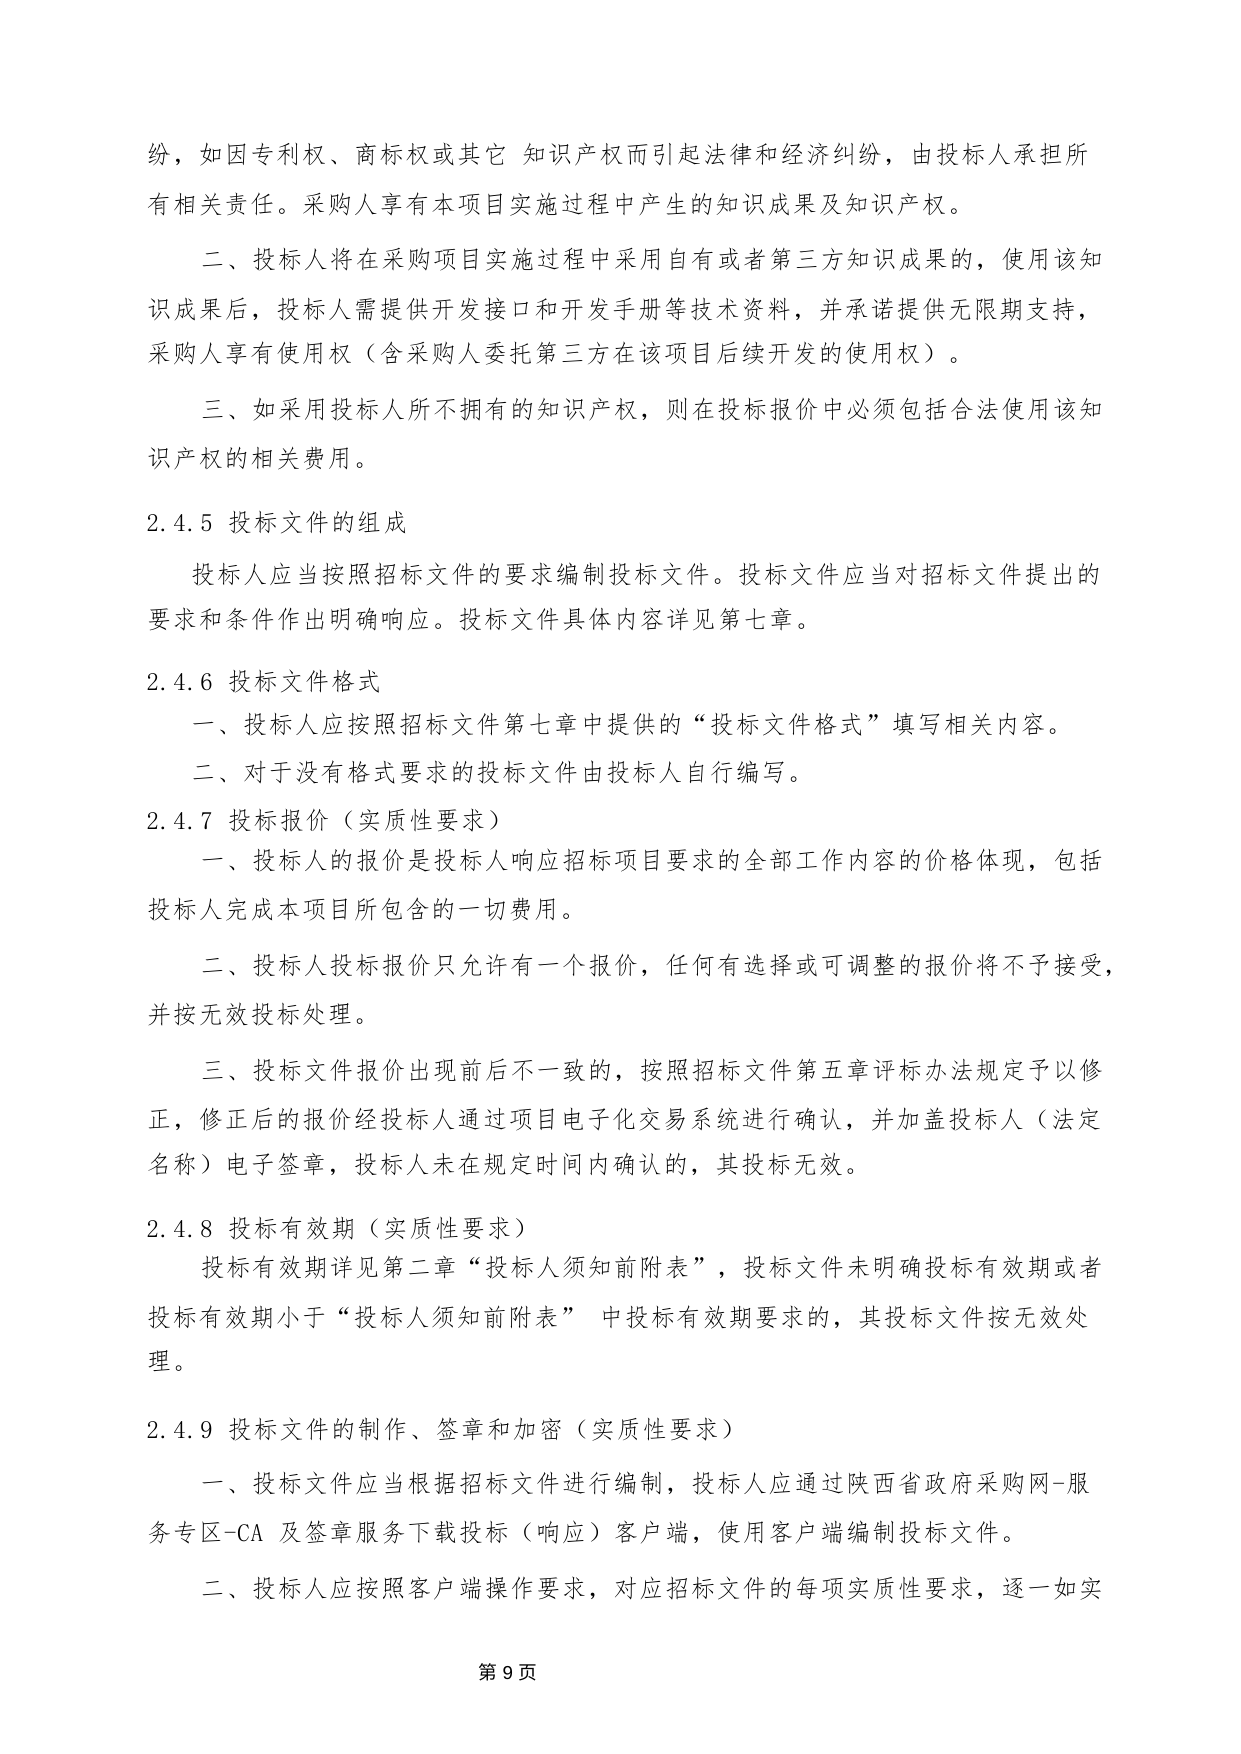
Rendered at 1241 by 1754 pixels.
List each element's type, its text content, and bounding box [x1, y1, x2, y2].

text 二、投标人投标报价只允许有一个报价，任何有选择或可调整的报价将不予接受，并按无效投标处理。 [146, 957, 1111, 1045]
text 2.4.9 投标文件的制作、签章和加密（实质性要求） [146, 1413, 1103, 1442]
text 投标有效期详见第二章“投标人须知前附表”，投标文件未明确投标有效期或者投标有效期小于“投标人须知前附表” 中投标有效期要求的，其投标文件按无效处理。 [146, 1259, 1111, 1392]
text 三、投标文件报价出现前后不一致的，按照招标文件第五章评标办法规定予以修正，修正后的报价经投标人通过项目电子化交易系统进行确认，并加盖投标人（法定名称）电子签章，投标人未在规定时间内确认的，其投标无效。 [146, 1062, 1111, 1194]
text 一、投标文件应当根据招标文件进行编制，投标人应通过陕西省政府采购网-服务专区-CA 及签章服务下载投标（响应）客户端，使用客户端编制投标文件。 [146, 1475, 1111, 1563]
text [146, 1580, 1111, 1624]
text 2.4.6 投标文件格式 [146, 669, 1111, 696]
text 二、对于没有格式要求的投标文件由投标人自行编写。 [191, 760, 1111, 787]
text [146, 146, 1111, 235]
text 三、如采用投标人所不拥有的知识产权，则在投标报价中必须包括合法使用该知识产权的相关费用。 [146, 401, 1111, 489]
text 一、投标人应按照招标文件第七章中提供的“投标文件格式”填写相关内容。 [191, 717, 1111, 760]
text 2.4.5 投标文件的组成 [146, 510, 1111, 537]
text 投标人应当按照招标文件的要求编制投标文件。投标文件应当对招标文件提出的要求和条件作出明确响应。投标文件具体内容详见第七章。 [146, 558, 1103, 632]
text 一、投标人的报价是投标人响应招标项目要求的全部工作内容的价格体现，包括投标人完成本项目所包含的一切费用。 [146, 852, 1111, 940]
text 二、投标人将在采购项目实施过程中采用自有或者第三方知识成果的，使用该知识成果后，投标人需提供开发接口和开发手册等技术资料，并承诺提供无限期支持，采购人享有使用权（含采购人委托第三方在该项目后续开发的使用权）。 [146, 252, 1111, 384]
text 2.4.7 投标报价（实质性要求） [146, 808, 1111, 835]
text 2.4.8 投标有效期（实质性要求） [146, 1216, 1111, 1242]
